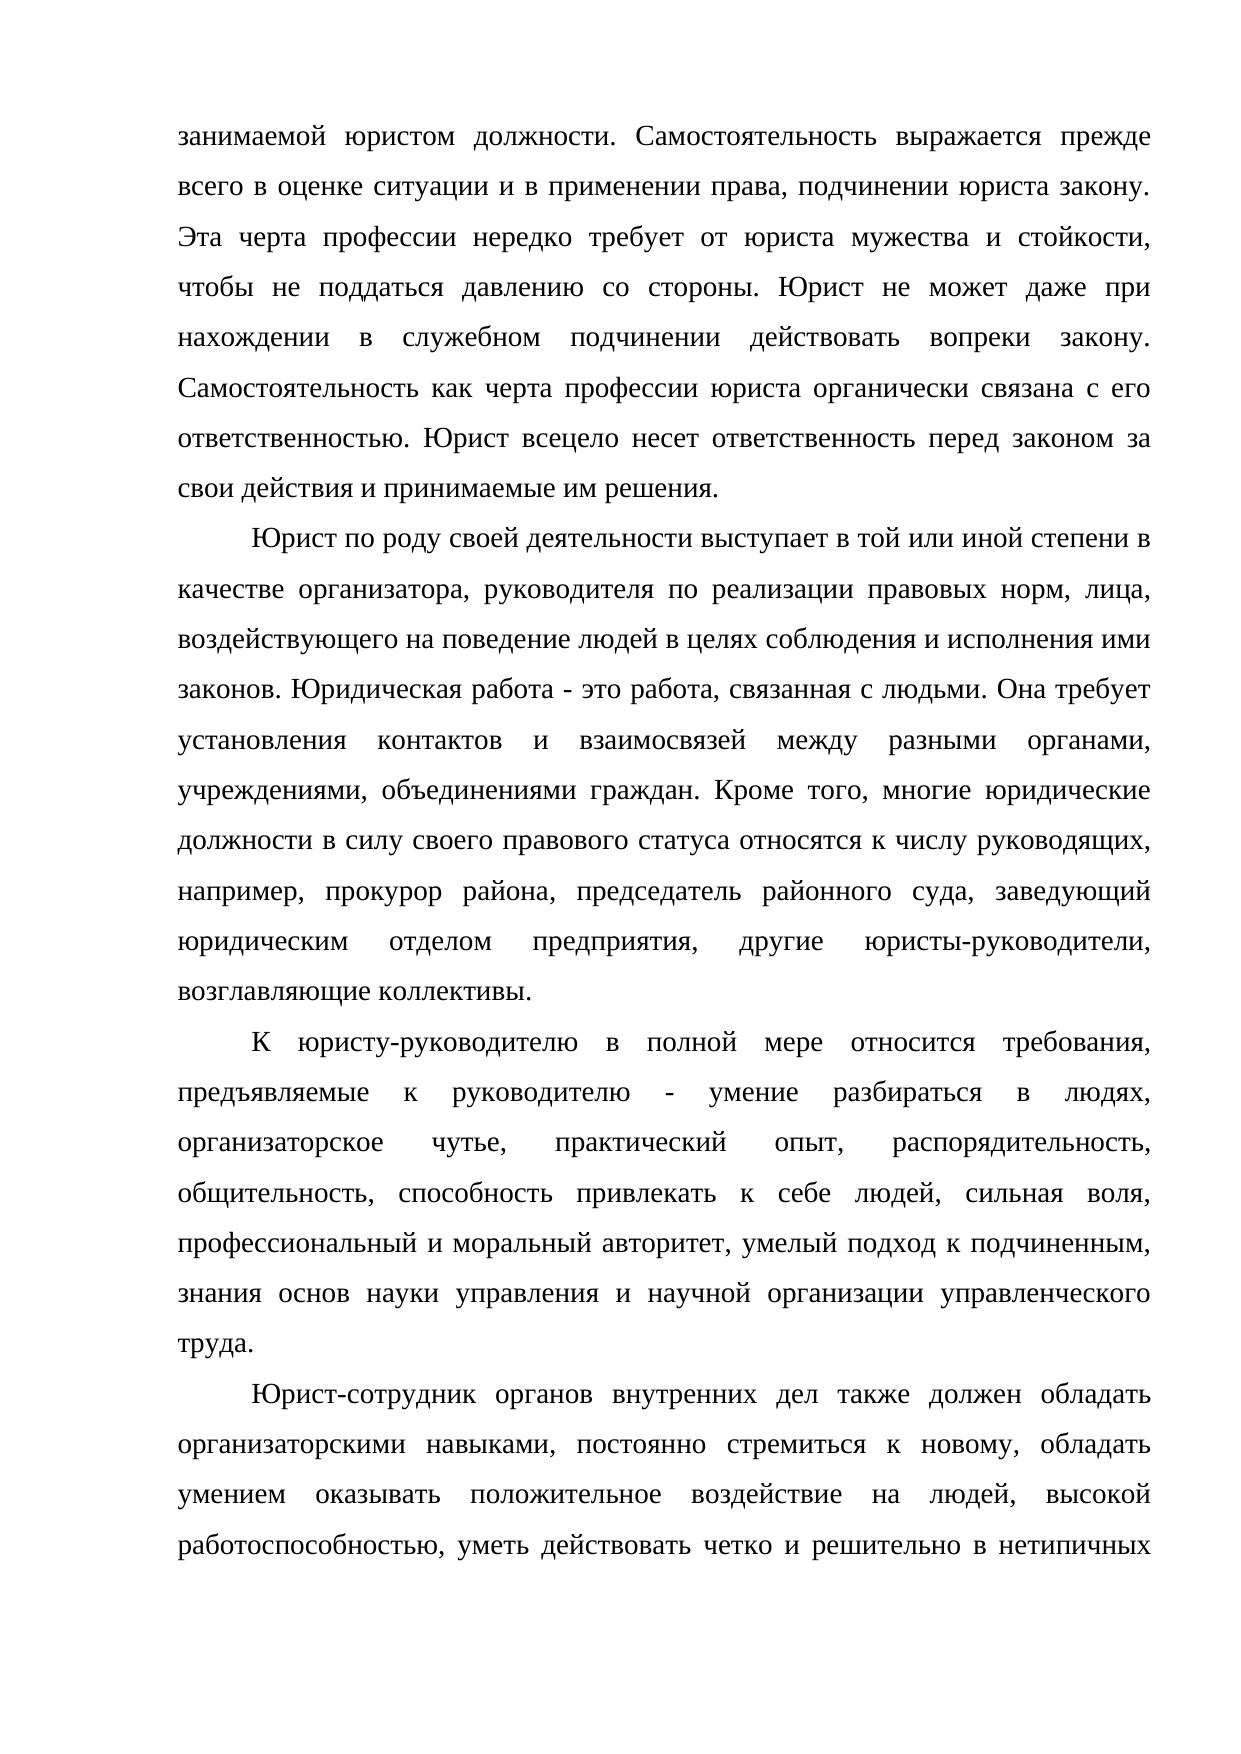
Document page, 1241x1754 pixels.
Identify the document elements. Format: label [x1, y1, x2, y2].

text [177, 118, 1152, 1560]
